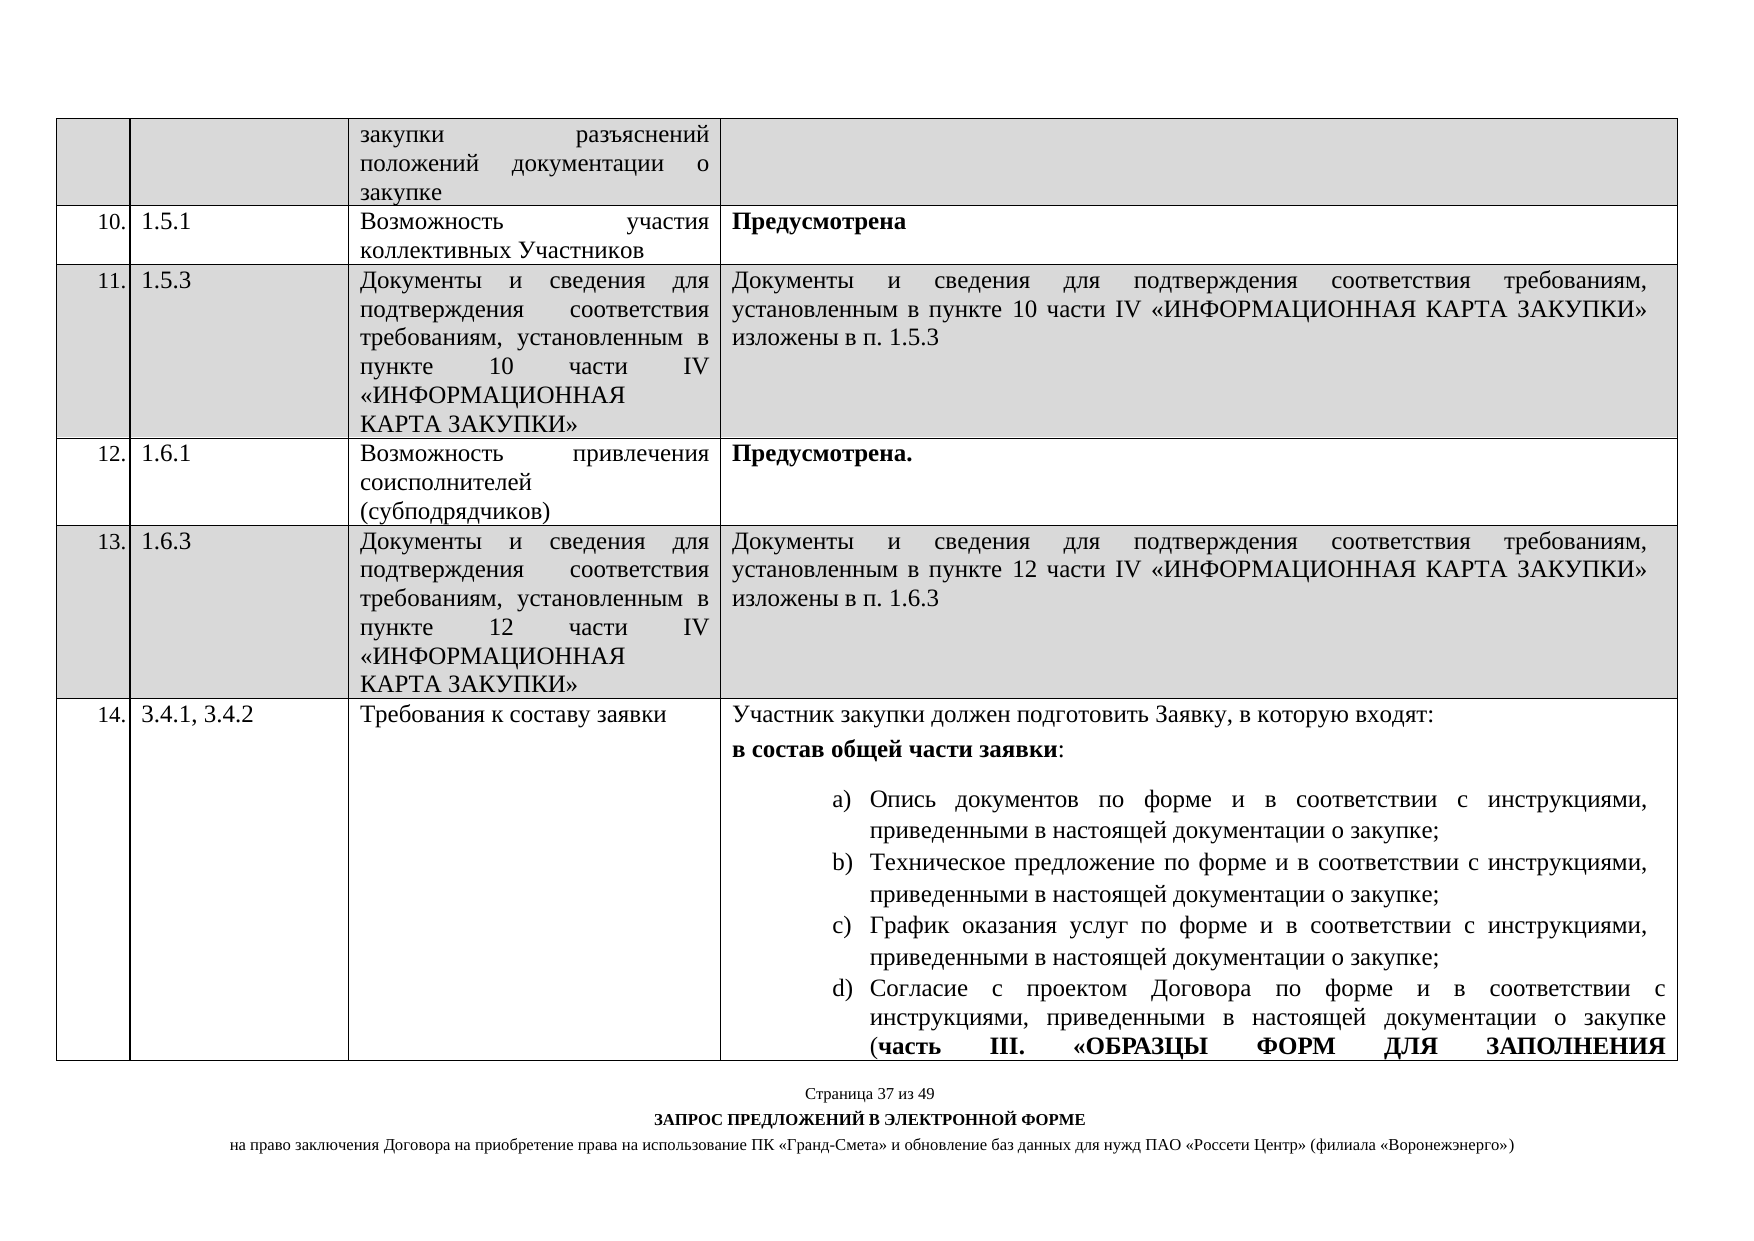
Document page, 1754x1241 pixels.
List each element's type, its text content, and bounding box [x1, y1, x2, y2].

table_cell [57, 119, 129, 205]
table_cell [57, 206, 129, 264]
table_cell 1.5.3 [131, 265, 348, 437]
table_cell [57, 699, 129, 1059]
table_cell [57, 439, 129, 525]
table_cell 2.2.1 [131, 119, 348, 205]
table_cell Документы и сведения для подтверждения соответствия требованиям, установленным в пункте 10 части IV «ИНФОРМАЦИОННАЯ КАРТА ЗАКУПКИ» изложены в п. 1.5.3 [721, 265, 1677, 437]
table_cell 3.4.1, 3.4.2 [131, 699, 348, 1059]
table_cell Документы и сведения для подтверждения соответствия требованиям, установленным в пункте 10 части IV «ИНФОРМАЦИОННАЯ КАРТА ЗАКУПКИ» [349, 265, 720, 437]
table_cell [721, 699, 1677, 1059]
table_cell Предусмотрена [721, 206, 1677, 264]
table_cell [57, 265, 129, 437]
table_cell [721, 119, 1677, 205]
table_cell 1.5.1 [131, 206, 348, 264]
table_cell 1.6.1 [131, 439, 348, 525]
table_cell [57, 526, 129, 698]
table_cell Возможность участия коллективных Участников [349, 206, 720, 264]
table_cell Документы и сведения для подтверждения соответствия требованиям, установленным в пункте 12 части IV «ИНФОРМАЦИОННАЯ КАРТА ЗАКУПКИ» [349, 526, 720, 698]
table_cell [349, 699, 720, 1059]
table_cell Возможность привлечения соисполнителей (субподрядчиков) [349, 439, 720, 525]
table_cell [349, 119, 720, 205]
table_cell 1.6.3 [131, 526, 348, 698]
table_cell Предусмотрена. [721, 439, 1677, 525]
table_cell Документы и сведения для подтверждения соответствия требованиям, установленным в пункте 12 части IV «ИНФОРМАЦИОННАЯ КАРТА ЗАКУПКИ» изложены в п. 1.6.3 [721, 526, 1677, 698]
